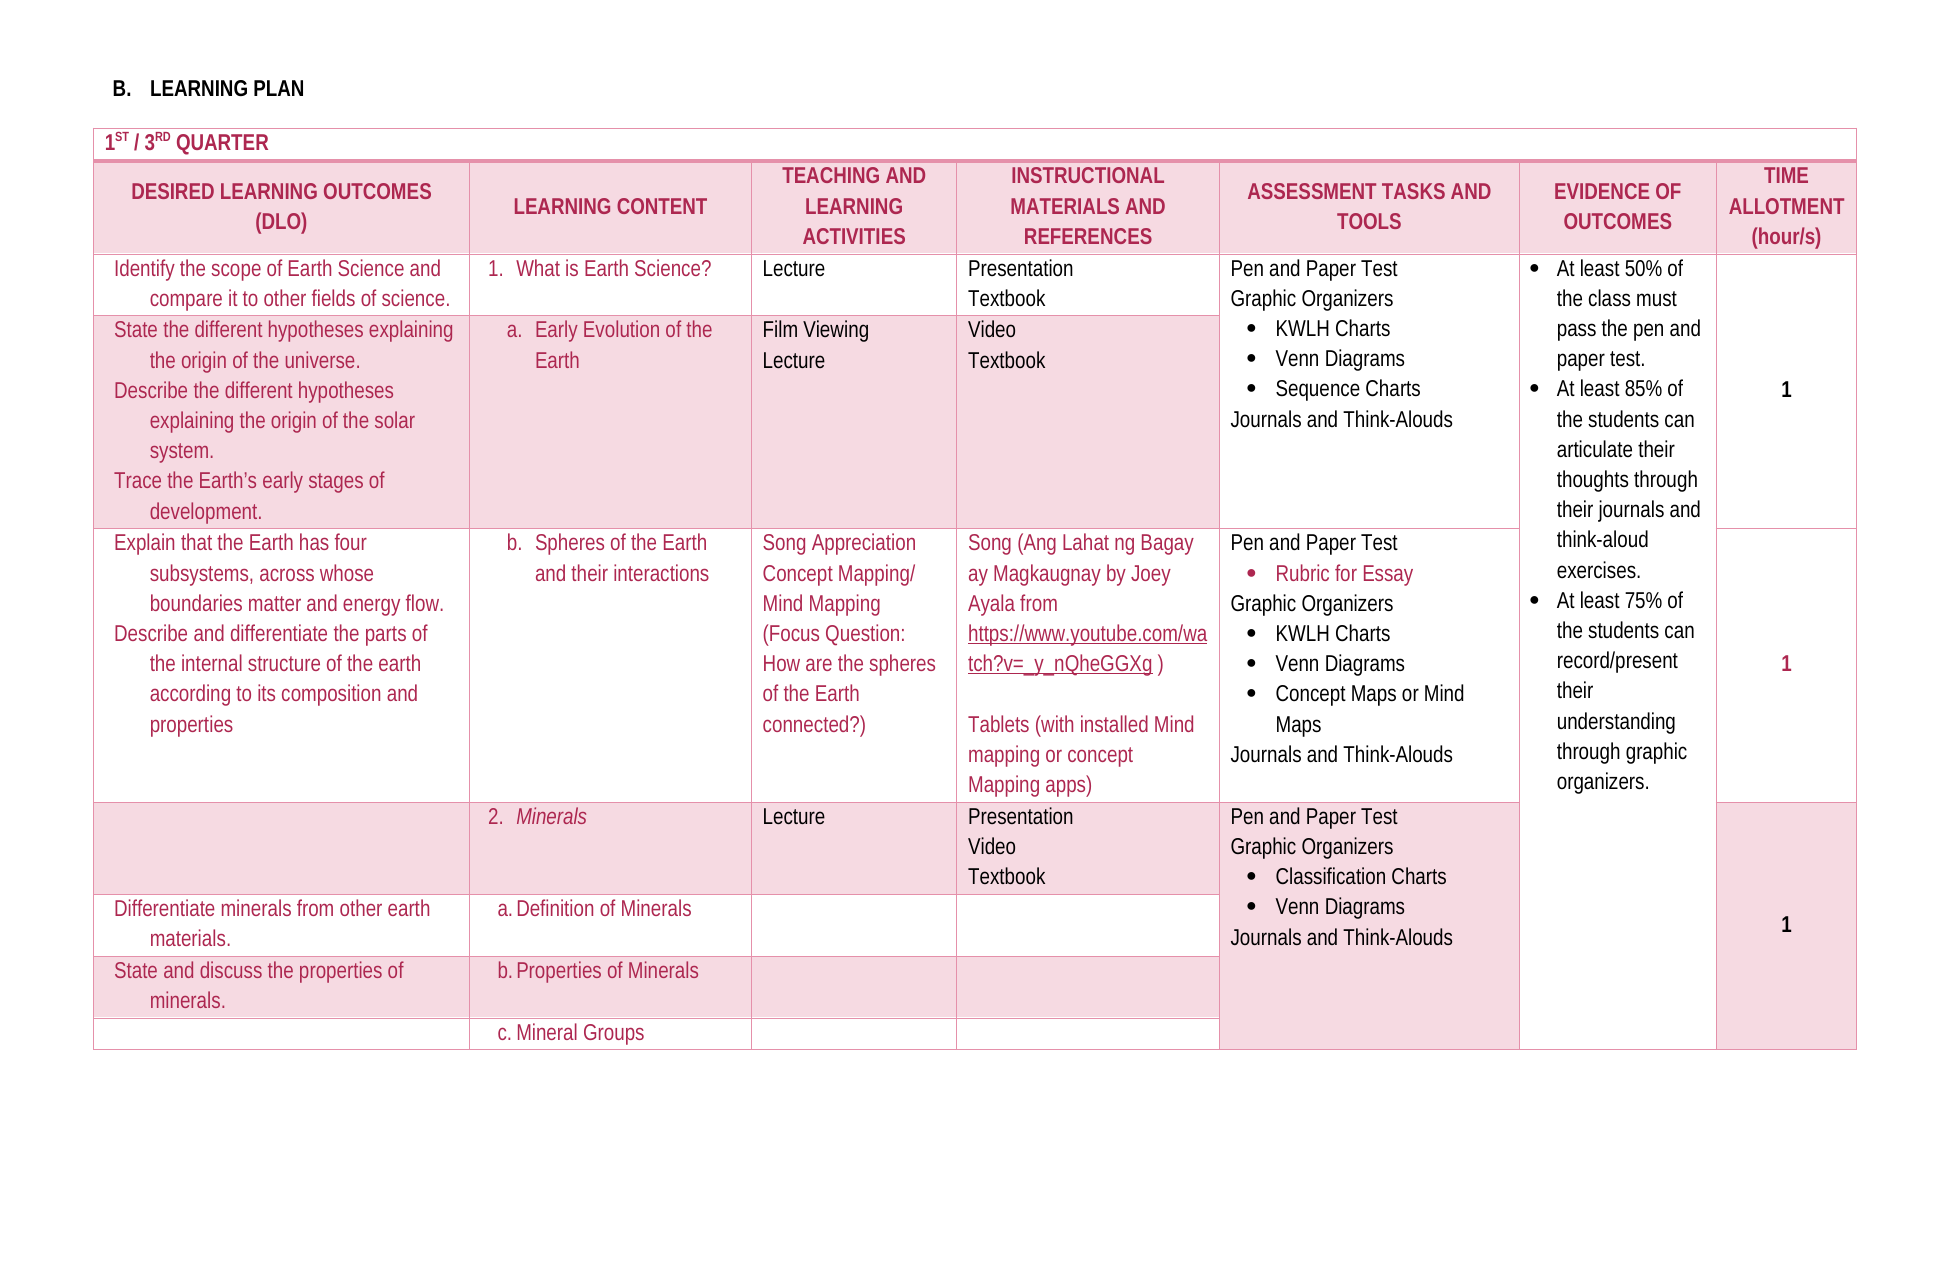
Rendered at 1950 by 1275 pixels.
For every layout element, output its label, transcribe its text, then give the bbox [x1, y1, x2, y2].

table_cell State and discuss the properties of minerals. [94, 957, 469, 1017]
table_cell INSTRUCTIONAL MATERIALS AND REFERENCES [957, 163, 1219, 253]
table_cell DESIRED LEARNING OUTCOMES (DLO) [94, 163, 469, 253]
list LEARNING PLAN [112, 75, 1875, 101]
table_cell [752, 895, 956, 956]
table_cell Lecture [752, 255, 956, 315]
table_cell 1 [1717, 803, 1856, 1049]
table_cell Lecture [752, 803, 956, 894]
table_cell Properties of Minerals [470, 957, 751, 1017]
table_cell [957, 1019, 1219, 1049]
table_cell Spheres of the Earth and their interactions [470, 529, 751, 802]
table_cell Song (Ang Lahat ng Bagay ay Magkaugnay by Joey Ayala from https://www.youtube.com/watch?v=_y_nQheGGXg ) Tablets (with installed Mind mapping or concept Mapping apps) [957, 529, 1219, 802]
table_cell LEARNING CONTENT [470, 163, 751, 253]
table_cell [94, 803, 469, 894]
table_cell [957, 957, 1219, 1017]
table_cell 1 [1717, 529, 1856, 802]
table_cell Pen and Paper Test Graphic Organizers Classification Charts Venn Diagrams Journals and Think-Alouds [1220, 803, 1519, 1049]
table_cell Identify the scope of Earth Science and compare it to other fields of science. [94, 255, 469, 315]
table_cell [94, 1019, 469, 1049]
table_cell [957, 895, 1219, 956]
table_cell Minerals [470, 803, 751, 894]
table_cell [752, 1019, 956, 1049]
table_cell EVIDENCE OF OUTCOMES [1520, 163, 1716, 253]
table_cell Presentation Textbook [957, 255, 1219, 315]
table_cell Film Viewing Lecture [752, 316, 956, 528]
table_cell ASSESSMENT TASKS AND TOOLS [1220, 163, 1519, 253]
table_cell Pen and Paper Test Rubric for Essay Graphic Organizers KWLH Charts Venn Diagrams Concept Maps or Mind Maps Journals and Think-Alouds [1220, 529, 1519, 802]
table_cell TIME ALLOTMENT (hour/s) [1717, 163, 1856, 253]
table_cell Early Evolution of the Earth [470, 316, 751, 528]
table_cell What is Earth Science? [470, 255, 751, 315]
table_cell At least 50% of the class must pass the pen and paper test. At least 85% of the students can articulate their thoughts through their journals and think-aloud exercises. At least 75% of the students can record/present their understanding through graphic organizers. [1520, 255, 1716, 1049]
table_cell Pen and Paper Test Graphic Organizers KWLH Charts Venn Diagrams Sequence Charts Journals and Think-Alouds [1220, 255, 1519, 528]
table_cell Differentiate minerals from other earth materials. [94, 895, 469, 956]
table_header 1ST / 3RD QUARTER [94, 129, 1856, 159]
table_cell State the different hypotheses explaining the origin of the universe. Describe the different hypotheses explaining the origin of the solar system. Trace the Earth’s early stages of development. [94, 316, 469, 528]
table_cell [752, 957, 956, 1017]
table_cell Explain that the Earth has four subsystems, across whose boundaries matter and energy flow. Describe and differentiate the parts of the internal structure of the earth according to its composition and properties [94, 529, 469, 802]
table_cell Mineral Groups [470, 1019, 751, 1049]
table_cell 1 [1717, 255, 1856, 528]
table_cell Presentation Video Textbook [957, 803, 1219, 894]
table_cell Song Appreciation Concept Mapping/ Mind Mapping (Focus Question: How are the spheres of the Earth connected?) [752, 529, 956, 802]
table_cell Definition of Minerals [470, 895, 751, 956]
table_cell TEACHING AND LEARNING ACTIVITIES [752, 163, 956, 253]
table_cell Video Textbook [957, 316, 1219, 528]
